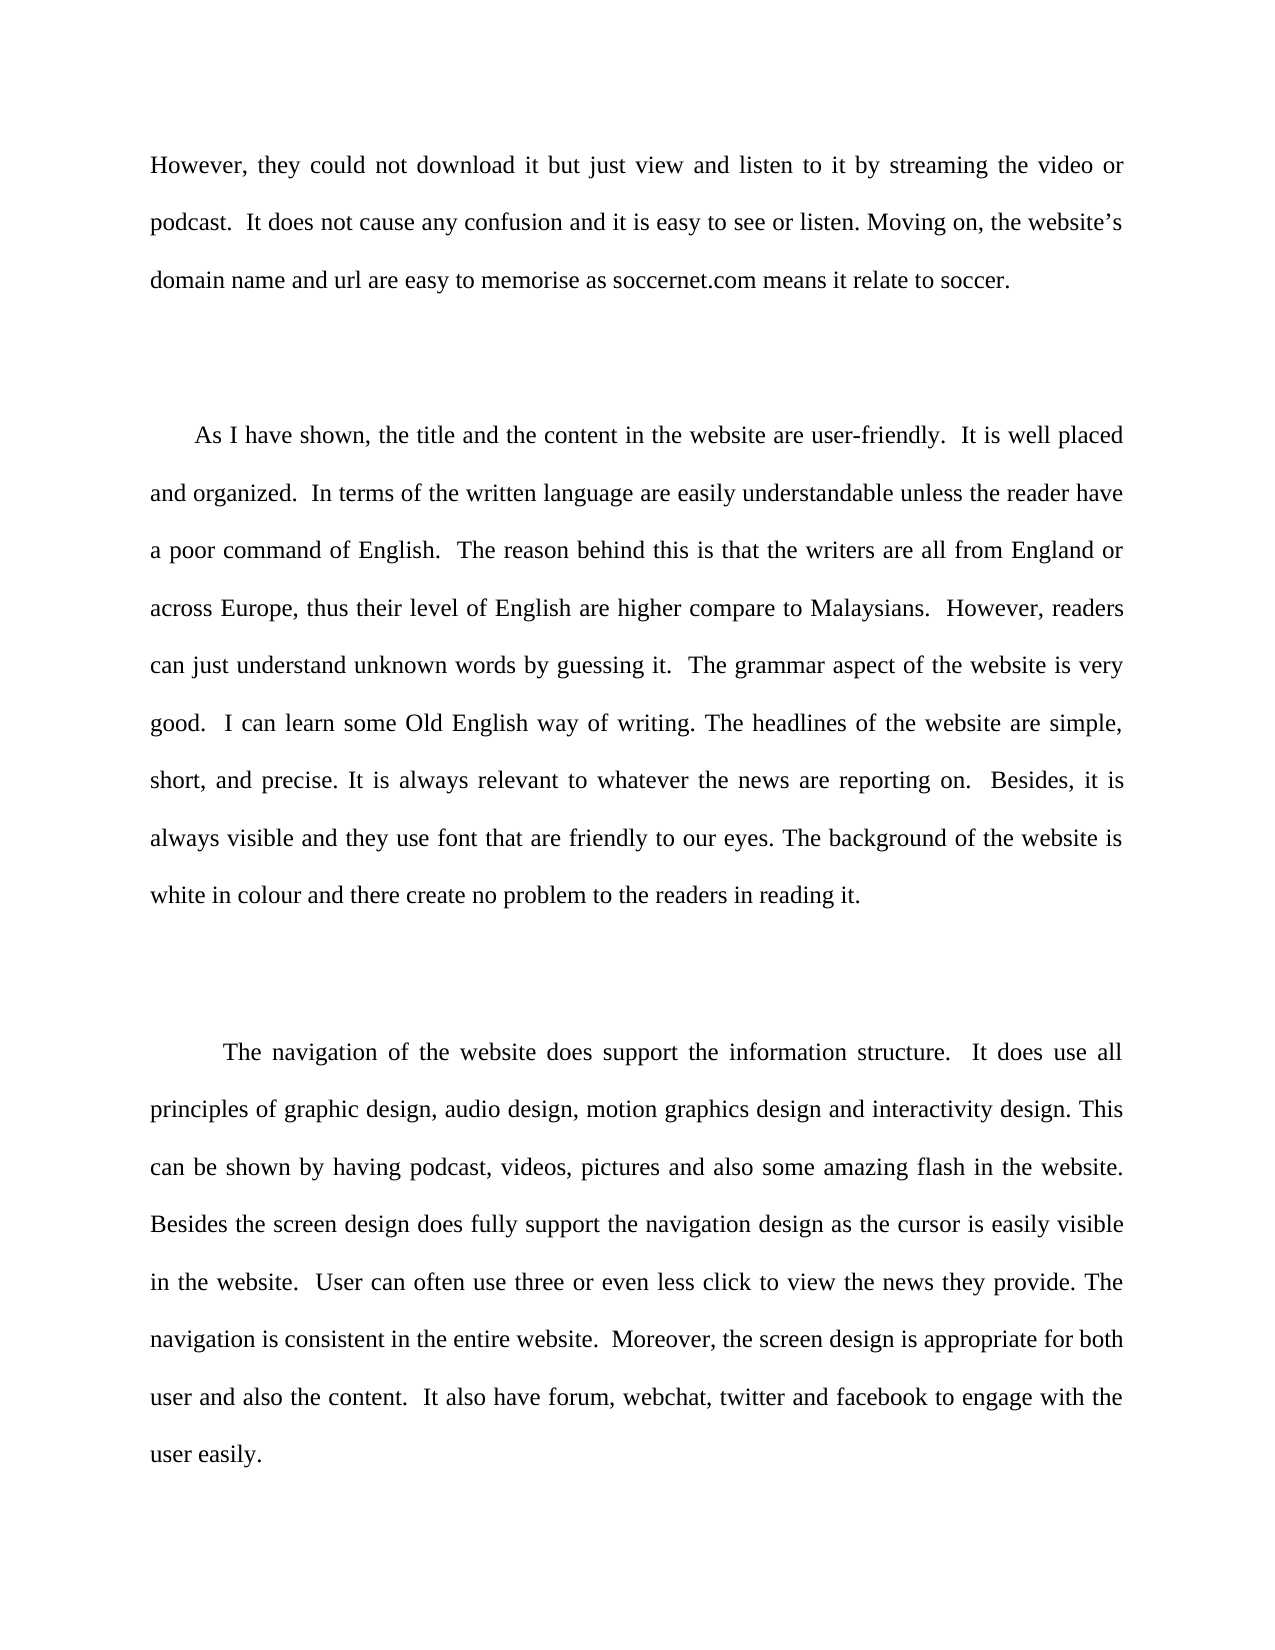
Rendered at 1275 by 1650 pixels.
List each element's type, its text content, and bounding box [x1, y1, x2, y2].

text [150, 150, 1125, 294]
text As I have shown, the title and the content in the website are user-friendly. It is well placed and organized. In terms of the written language are easily understandable unless the reader have a poor command of English. The reason behind this is that the writers are all from England or across Europe, thus their level of English are higher compare to Malaysians. However, readers can just understand unknown words by guessing it. The grammar aspect of the website is very good. I can learn some Old English way of writing. The headlines of the website are simple, short, and precise. It is always relevant to whatever the news are reporting on. Besides, it is always visible and they use font that are friendly to our eyes. The background of the website is white in colour and there create no problem to the readers in reading it. [150, 420, 1125, 909]
text The navigation of the website does support the information structure. It does use all principles of graphic design, audio design, motion graphics design and interactivity design. This can be shown by having podcast, videos, pictures and also some amazing flash in the website. Besides the screen design does fully support the navigation design as the cursor is easily visible in the website. User can often use three or even less click to view the news they provide. The navigation is consistent in the entire website. Moreover, the screen design is appropriate for both user and also the content. It also have forum, webchat, twitter and facebook to engage with the user easily. [150, 1037, 1125, 1468]
